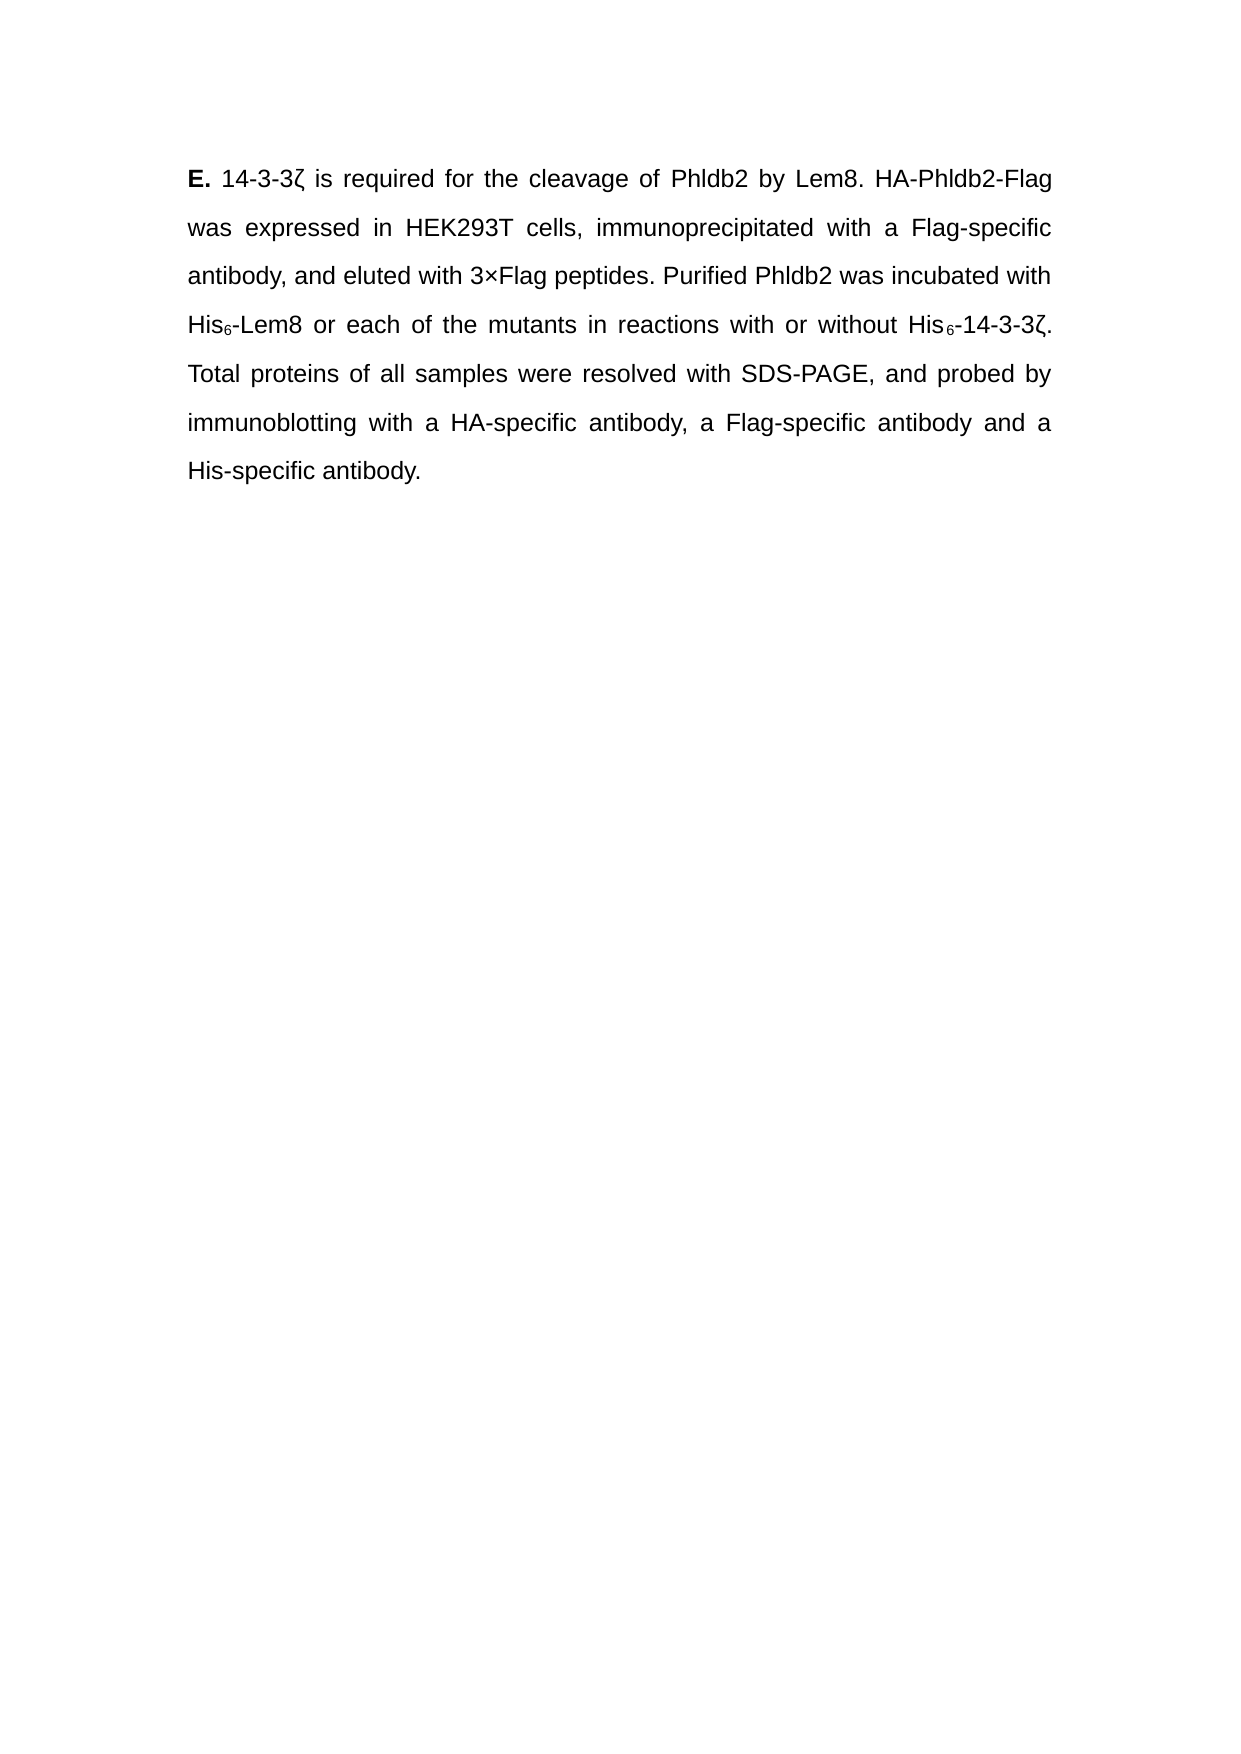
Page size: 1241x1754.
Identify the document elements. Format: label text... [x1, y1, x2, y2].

text E. 14-3-3ζ is required for the cleavage of Phldb2 by Lem8. HA-Phldb2-Flag was expressed in HEK293T cells, immunoprecipitated with a Flag-specific antibody, and eluted with 3×Flag peptides. Purified Phldb2 was incubated with His6-Lem8 or each of the mutants in reactions with or without His6-14-3-3ζ. Total proteins of all samples were resolved with SDS-PAGE, and probed by immunoblotting with a HA-specific antibody, a Flag-specific antibody and a His-specific antibody. [187, 162, 1053, 487]
